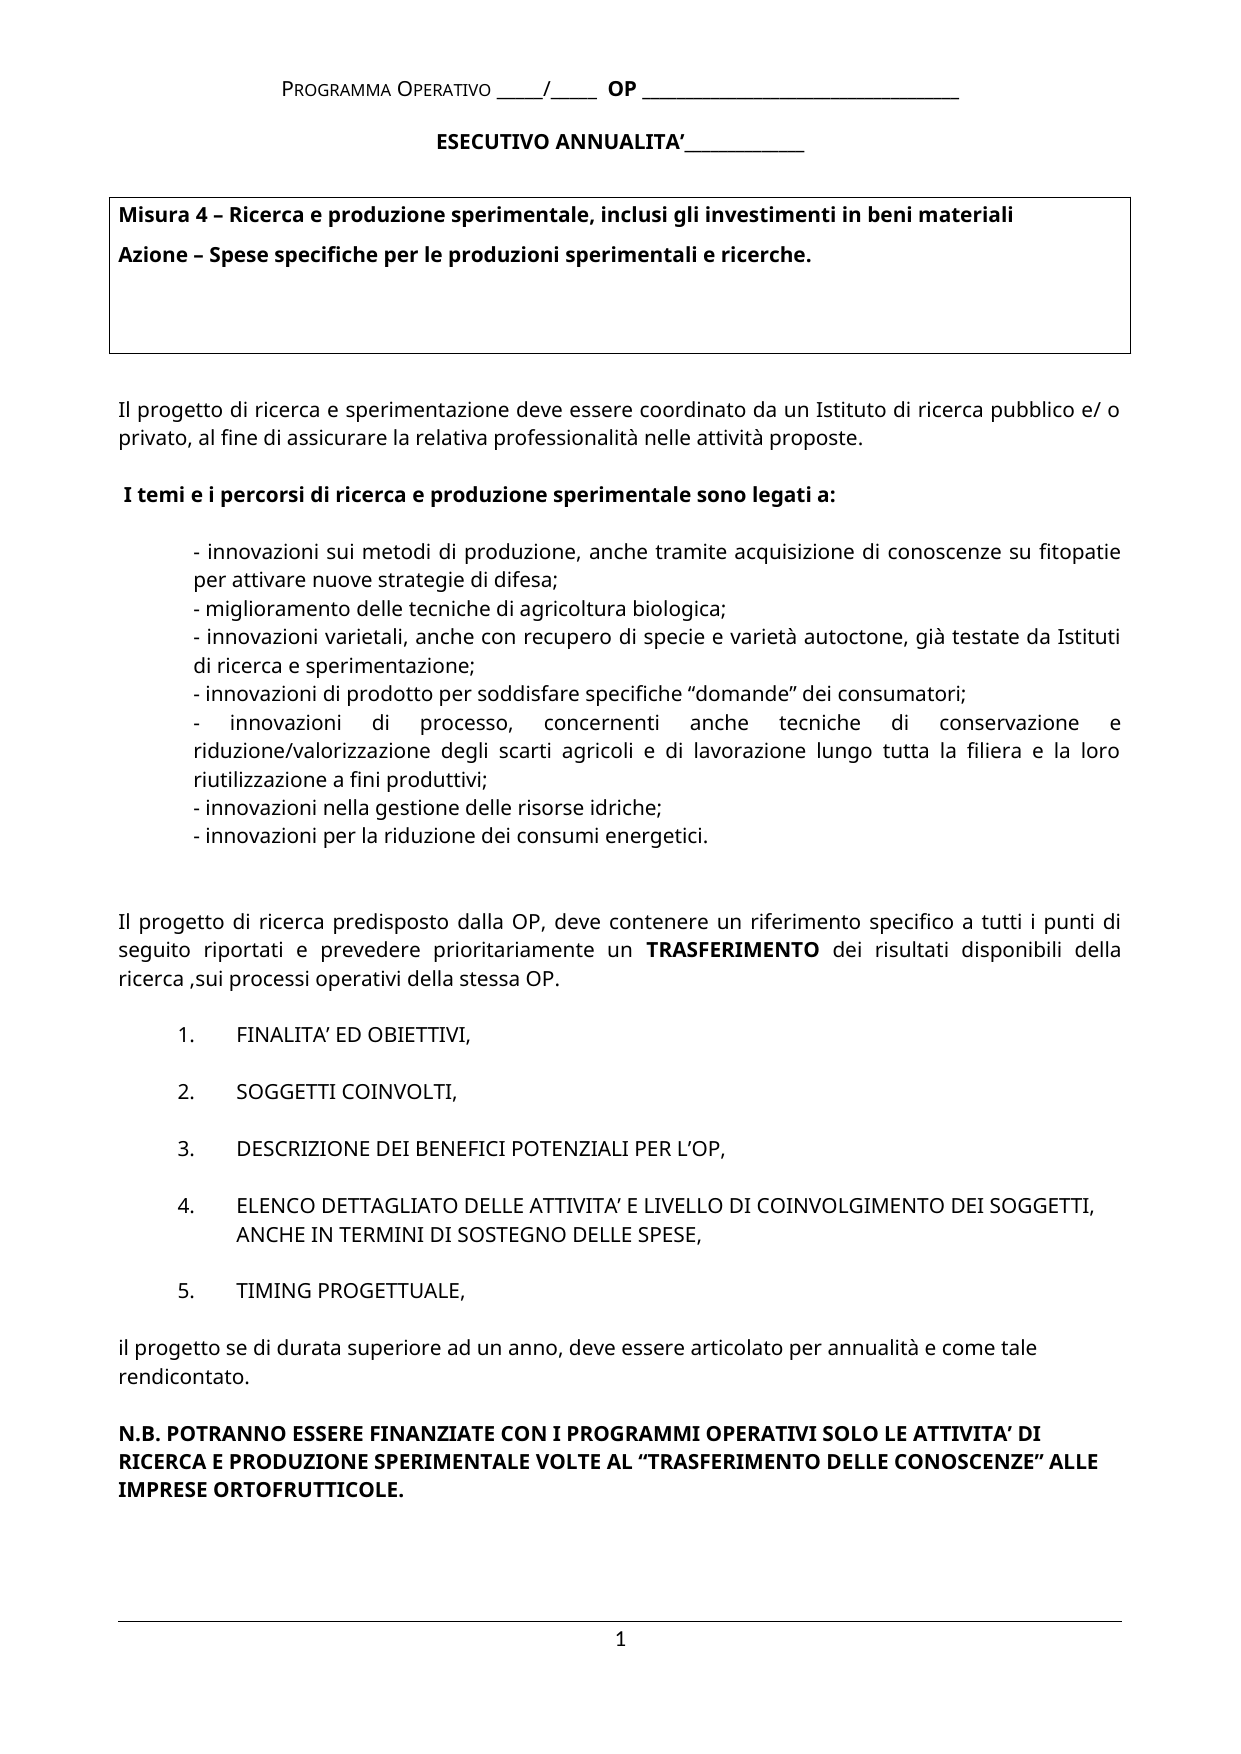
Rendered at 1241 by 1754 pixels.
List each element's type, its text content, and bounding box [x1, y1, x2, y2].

list - innovazioni di processo, concernenti anche tecniche di conservazione e riduzione/valorizzazione degli scarti agricoli e di lavorazione lungo tutta la filiera e la loro riutilizzazione a fini produttivi; [193, 708, 1122, 793]
text Azione – Spese specifiche per le produzioni sperimentali e ricerche. [110, 237, 1130, 269]
text il progetto se di durata superiore ad un anno, deve essere articolato per annualità e come tale rendicontato. [118, 1333, 1122, 1390]
list - miglioramento delle tecniche di agricoltura biologica; [193, 594, 1122, 622]
list - innovazioni varietali, anche con recupero di specie e varietà autoctone, già testate da Istituti di ricerca e sperimentazione; [193, 622, 1122, 679]
text I temi e i percorsi di ricerca e produzione sperimentale sono legati a: [118, 480, 1122, 509]
text Il progetto di ricerca e sperimentazione deve essere coordinato da un Istituto di ricerca pubblico e/ o privato, al fine di assicurare la relativa professionalità nelle attività proposte. [118, 395, 1122, 452]
list - innovazioni per la riduzione dei consumi energetici. [193, 822, 1122, 850]
list ELENCO DETTAGLIATO DELLE ATTIVITA’ E LIVELLO DI COINVOLGIMENTO DEI SOGGETTI, ANCHE IN TERMINI DI SOSTEGNO DELLE SPESE, [177, 1191, 1122, 1248]
list SOGGETTI COINVOLTI, [177, 1077, 1122, 1106]
list DESCRIZIONE DEI BENEFICI POTENZIALI PER L’OP, [177, 1134, 1122, 1163]
list - innovazioni di prodotto per soddisfare specifiche “domande” dei consumatori; [193, 679, 1122, 708]
list - innovazioni nella gestione delle risorse idriche; [193, 793, 1122, 822]
list - innovazioni sui metodi di produzione, anche tramite acquisizione di conoscenze su fitopatie per attivare nuove strategie di difesa; [193, 537, 1122, 594]
text Misura 4 – Ricerca e produzione sperimentale, inclusi gli investimenti in beni materiali [110, 198, 1130, 228]
list FINALITA’ ED OBIETTIVI, [177, 1021, 1122, 1049]
text N.B. POTRANNO ESSERE FINANZIATE CON I PROGRAMMI OPERATIVI SOLO LE ATTIVITA’ DI RICERCA E PRODUZIONE SPERIMENTALE VOLTE AL “TRASFERIMENTO DELLE CONOSCENZE” ALLE IMPRESE ORTOFRUTTICOLE. [118, 1419, 1122, 1504]
list TIMING PROGETTUALE, [177, 1277, 1122, 1305]
text Il progetto di ricerca predisposto dalla OP, deve contenere un riferimento specifico a tutti i punti di seguito riportati e prevedere prioritariamente un TRASFERIMENTO dei risultati disponibili della ricerca ,sui processi operativi della stessa OP. [118, 907, 1122, 992]
